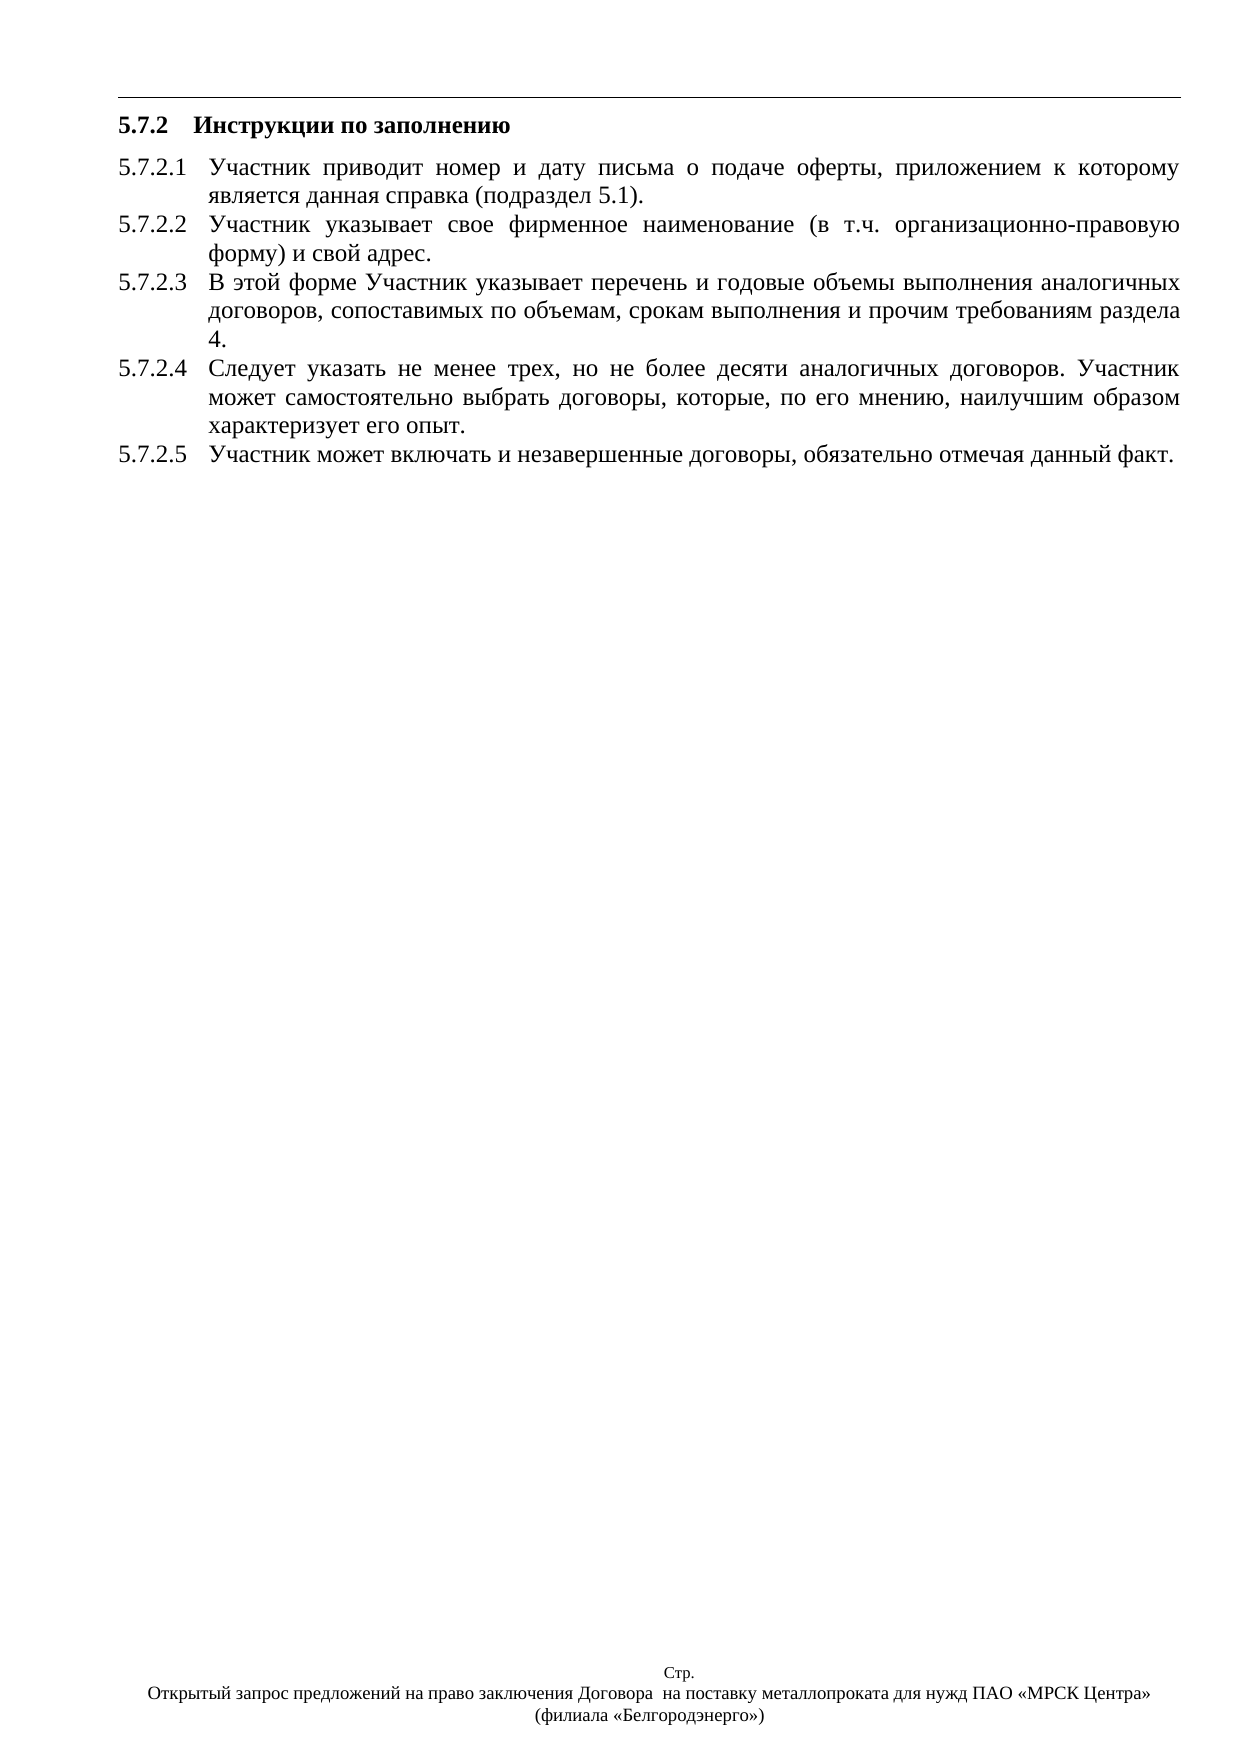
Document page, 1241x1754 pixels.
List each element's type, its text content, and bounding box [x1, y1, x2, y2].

list Участник приводит номер и дату письма о подаче оферты, приложением к которому является данная справка (подраздел 5.1). [118, 152, 1181, 209]
list Участник может включать и незавершенные договоры, обязательно отмечая данный факт. [118, 439, 1181, 468]
list Участник указывает свое фирменное наименование (в т.ч. организационно-правовую форму) и свой адрес. [118, 209, 1181, 267]
list В этой форме Участник указывает перечень и годовые объемы выполнения аналогичных договоров, сопоставимых по объемам, срокам выполнения и прочим требованиям раздела 4. [118, 267, 1181, 353]
subtitle Инструкции по заполнению [118, 111, 1181, 139]
list Следует указать не менее трех, но не более десяти аналогичных договоров. Участник может самостоятельно выбрать договоры, которые, по его мнению, наилучшим образом характеризует его опыт. [118, 353, 1181, 439]
